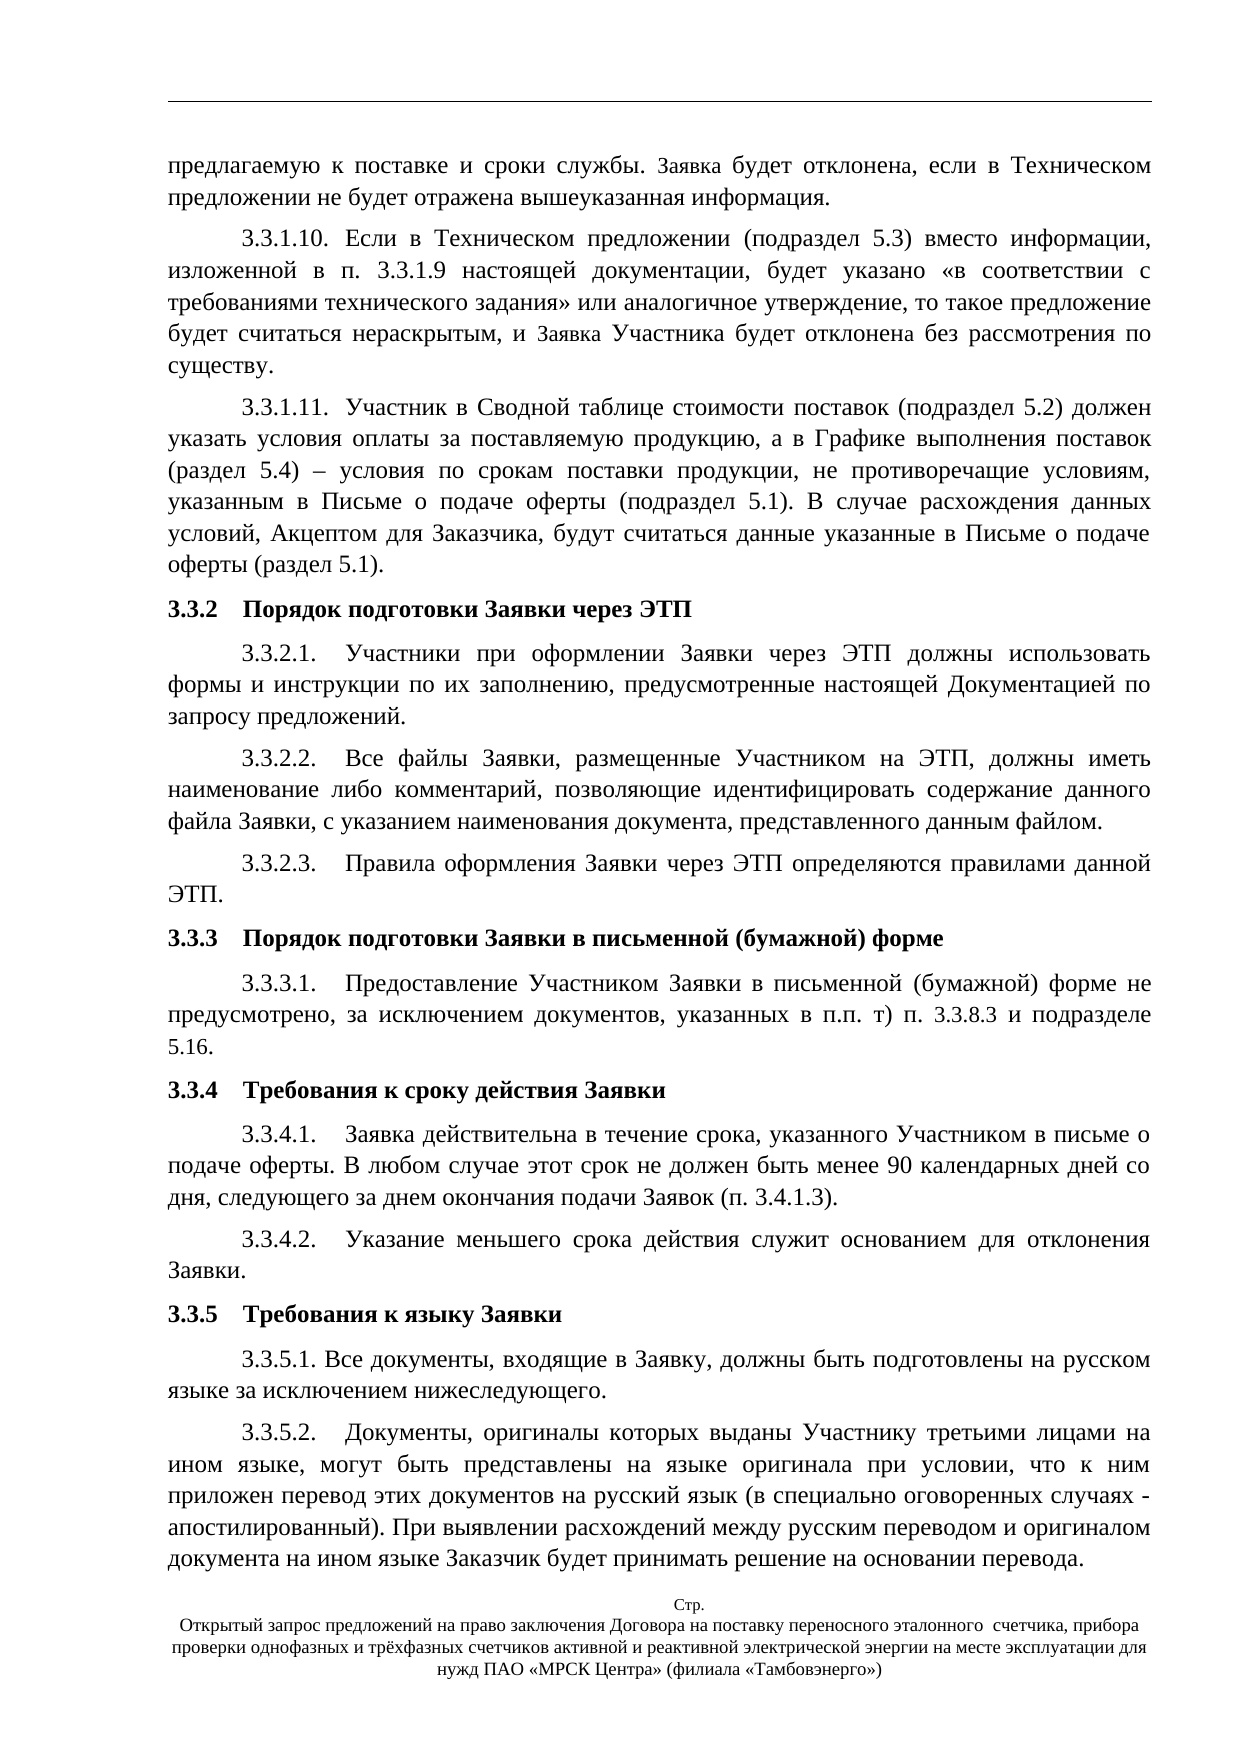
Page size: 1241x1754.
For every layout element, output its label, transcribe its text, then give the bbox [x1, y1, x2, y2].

subtitle Порядок подготовки Заявки через ЭТП [168, 594, 1152, 622]
subtitle Требования к сроку действия Заявки [168, 1075, 1152, 1103]
list Участник в Сводной таблице стоимости поставок (подраздел 5.2) должен указать условия оплаты за поставляемую продукцию, а в Графике выполнения поставок (раздел 5.4) – условия по срокам поставки продукции, не противоречащие условиям, указанным в Письме о подаче оферты (подраздел 5.1). В случае расхождения данных условий, Акцептом для Заказчика, будут считаться данные указанные в Письме о подаче оферты (раздел 5.1). [168, 392, 1152, 578]
list Заявка действительна в течение срока, указанного Участником в письме о подаче оферты. В любом случае этот срок не должен быть менее 90 календарных дней со дня, следующего за днем окончания подачи Заявок (п. 3.4.1.3). [168, 1119, 1151, 1211]
list Если в Техническом предложении (подраздел 5.3) вместо информации, изложенной в п. 3.3.1.9 настоящей документации, будет указано «в соответствии с требованиями технического задания» или аналогичное утверждение, то такое предложение будет считаться нераскрытым, и Заявка Участника будет отклонена без рассмотрения по существу. [168, 223, 1152, 378]
subtitle Требования к языку Заявки [168, 1299, 1152, 1328]
text 3.3.5.1. Все документы, входящие в Заявку, должны быть подготовлены на русском языке за исключением нижеследующего. [168, 1344, 1152, 1404]
list Правила оформления Заявки через ЭТП определяются правилами данной ЭТП. [168, 848, 1152, 908]
list Документы, оригиналы которых выданы Участнику третьими лицами на ином языке, могут быть представлены на языке оригинала при условии, что к ним приложен перевод этих документов на русский язык (в специально оговоренных случаях - апостилированный). При выявлении расхождений между русским переводом и оригиналом документа на ином языке Заказчик будет принимать решение на основании перевода. [168, 1417, 1152, 1572]
list Предоставление Участником Заявки в письменной (бумажной) форме не предусмотрено, за исключением документов, указанных в п.п. т) п. 3.3.8.3 и подразделе 5.16. [168, 968, 1152, 1059]
list Участники при оформлении Заявки через ЭТП должны использовать формы и инструкции по их заполнению, предусмотренные настоящей Документацией по запросу предложений. [168, 638, 1152, 729]
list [168, 150, 1152, 210]
list Все файлы Заявки, размещенные Участником на ЭТП, должны иметь наименование либо комментарий, позволяющие идентифицировать содержание данного файла Заявки, с указанием наименования документа, представленного данным файлом. [168, 743, 1152, 835]
list Указание меньшего срока действия служит основанием для отклонения Заявки. [168, 1224, 1151, 1284]
subtitle Порядок подготовки Заявки в письменной (бумажной) форме [168, 923, 1152, 952]
